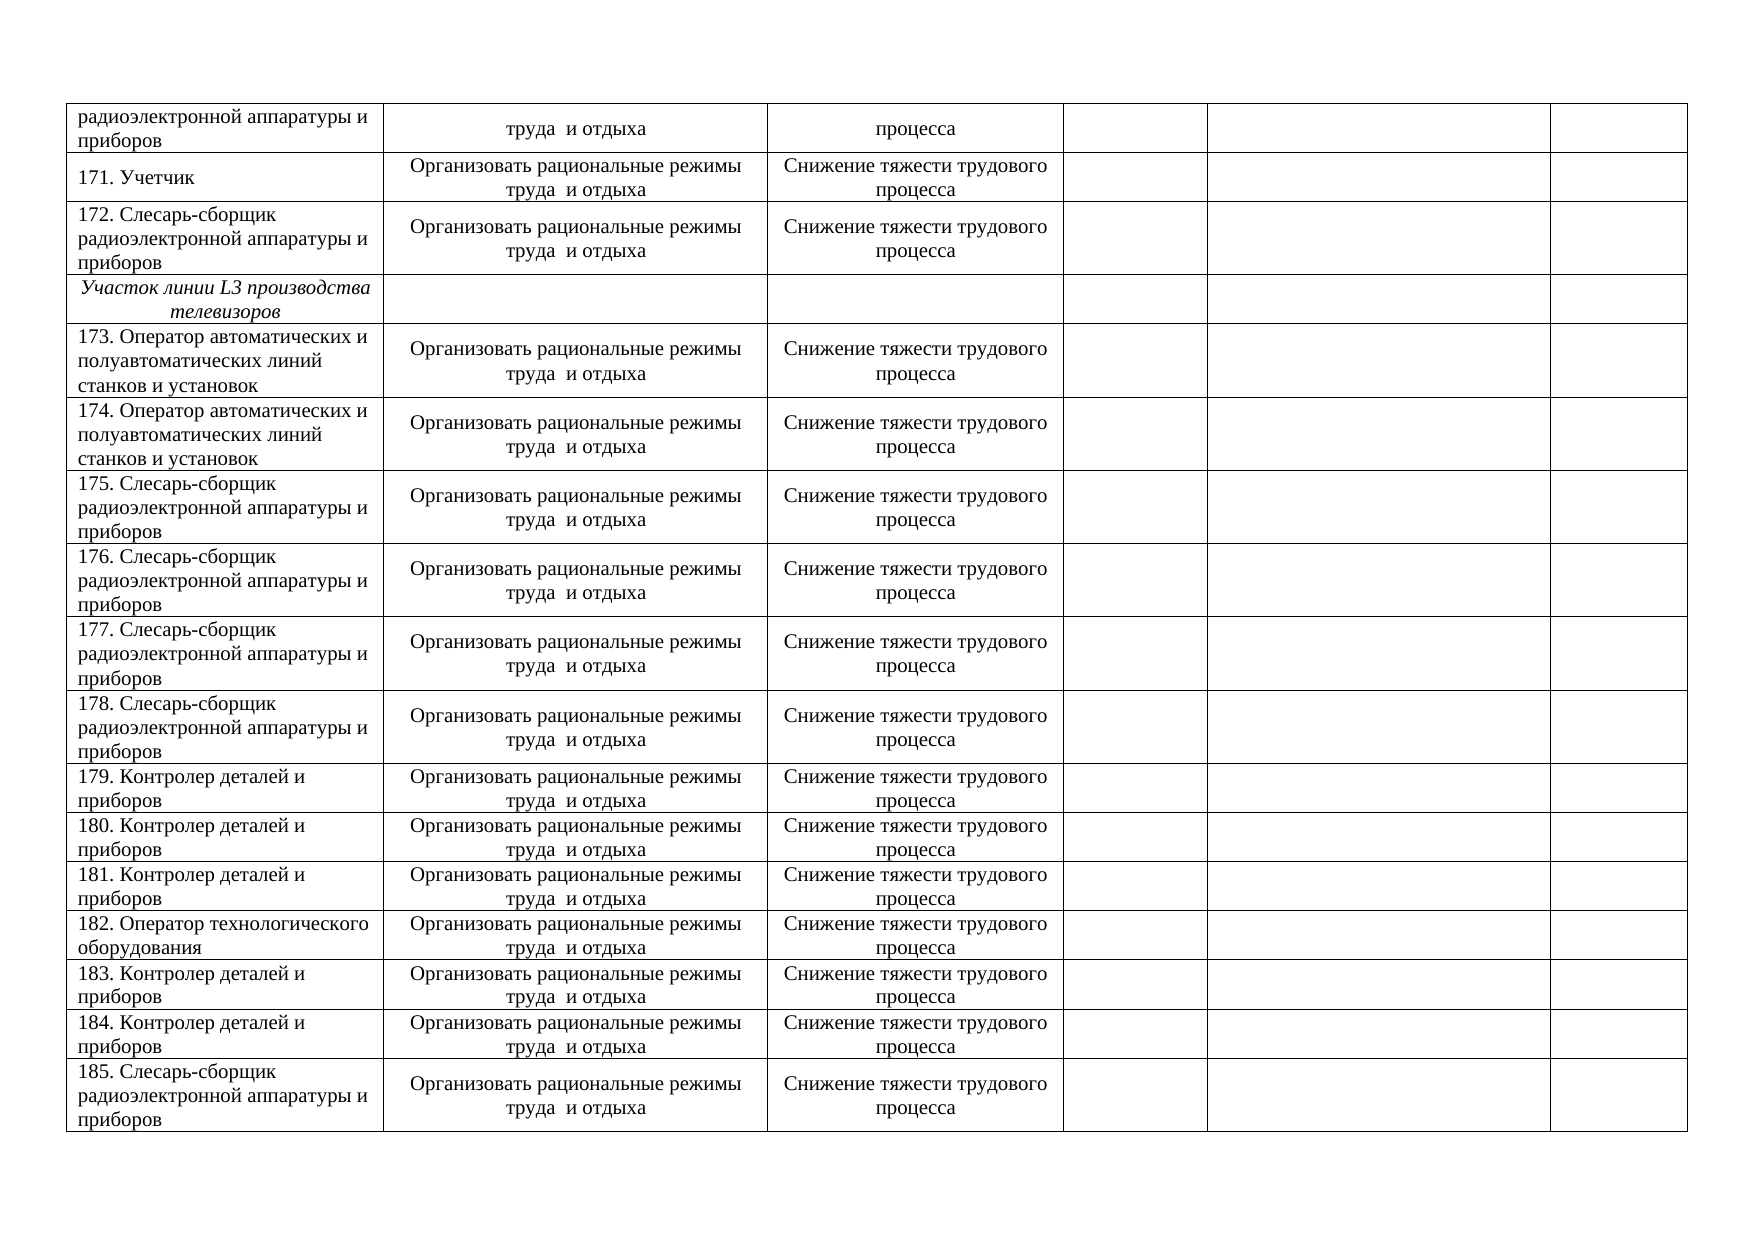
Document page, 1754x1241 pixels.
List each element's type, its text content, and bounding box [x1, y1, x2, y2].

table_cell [384, 153, 767, 201]
table_cell Организовать рациональные режимы труда и отдыха [384, 202, 767, 274]
table_cell Снижение тяжести трудового процесса [768, 324, 1063, 397]
table_cell [1064, 275, 1207, 323]
table_cell [1064, 202, 1207, 274]
table_cell Снижение тяжести трудового процесса [768, 764, 1063, 812]
table_cell 173. Оператор автоматических и полуавтоматических линий станков и установок [67, 324, 383, 397]
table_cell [384, 1010, 767, 1058]
table_cell [1551, 104, 1687, 152]
table_cell [1551, 764, 1687, 812]
table_cell [768, 275, 1063, 323]
table_cell [1208, 153, 1550, 201]
table_cell 183. Контролер деталей и приборов [67, 960, 383, 1008]
table_cell [1551, 691, 1687, 763]
table_cell Снижение тяжести трудового процесса [768, 471, 1063, 543]
table_cell [1064, 960, 1207, 1008]
table_cell [1208, 813, 1550, 861]
table_cell [1208, 617, 1550, 689]
table_cell 176. Слесарь-сборщик радиоэлектронной аппаратуры и приборов [67, 544, 383, 616]
table_cell Организовать рациональные режимы труда и отдыха [384, 324, 767, 397]
table_cell 179. Контролер деталей и приборов [67, 764, 383, 812]
table_cell [1064, 1010, 1207, 1058]
table_cell Организовать рациональные режимы труда и отдыха [384, 691, 767, 763]
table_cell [384, 1059, 767, 1131]
table_cell [1064, 471, 1207, 543]
table_cell [1551, 324, 1687, 397]
table_cell [1551, 202, 1687, 274]
table_cell Организовать рациональные режимы труда и отдыха [384, 960, 767, 1008]
table_cell Участок линии L3 производства телевизоров [67, 275, 383, 323]
table_cell [1064, 153, 1207, 201]
table_cell 185. Слесарь-сборщик радиоэлектронной аппаратуры и приборов [67, 1059, 383, 1131]
table_cell 181. Контролер деталей и приборов [67, 862, 383, 910]
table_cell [67, 104, 383, 152]
table_cell [1064, 862, 1207, 910]
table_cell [768, 104, 1063, 152]
table_cell [1208, 764, 1550, 812]
table_cell [1208, 104, 1550, 152]
table_cell [1551, 617, 1687, 689]
table_cell [1551, 1010, 1687, 1058]
table_cell [1551, 911, 1687, 959]
table_cell Снижение тяжести трудового процесса [768, 617, 1063, 689]
table_cell [1551, 471, 1687, 543]
table_cell [1208, 398, 1550, 470]
table_cell Снижение тяжести трудового процесса [768, 1010, 1063, 1058]
table_cell Снижение тяжести трудового процесса [768, 862, 1063, 910]
table_cell Организовать рациональные режимы труда и отдыха [384, 544, 767, 616]
table_cell Снижение тяжести трудового процесса [768, 813, 1063, 861]
table_cell 180. Контролер деталей и приборов [67, 813, 383, 861]
table_cell [1208, 1059, 1550, 1131]
table_cell 175. Слесарь-сборщик радиоэлектронной аппаратуры и приборов [67, 471, 383, 543]
table_cell Организовать рациональные режимы труда и отдыха [384, 813, 767, 861]
table_cell [1208, 324, 1550, 397]
table_cell 174. Оператор автоматических и полуавтоматических линий станков и установок [67, 398, 383, 470]
table_cell [1208, 691, 1550, 763]
table_cell [1208, 544, 1550, 616]
table_cell Организовать рациональные режимы труда и отдыха [384, 617, 767, 689]
table_cell Снижение тяжести трудового процесса [768, 960, 1063, 1008]
table_cell 184. Контролер деталей и приборов [67, 1010, 383, 1058]
table_cell Организовать рациональные режимы труда и отдыха [384, 471, 767, 543]
table_cell Снижение тяжести трудового процесса [768, 691, 1063, 763]
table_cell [384, 104, 767, 152]
table_cell [1064, 911, 1207, 959]
table_cell [1551, 398, 1687, 470]
table_cell [1064, 544, 1207, 616]
table_cell [384, 275, 767, 323]
table_cell 171. Учетчик [67, 153, 383, 201]
table_cell Снижение тяжести трудового процесса [768, 544, 1063, 616]
table_cell [1551, 153, 1687, 201]
table_cell Организовать рациональные режимы труда и отдыха [384, 862, 767, 910]
table_cell Снижение тяжести трудового процесса [768, 202, 1063, 274]
table_cell Снижение тяжести трудового процесса [768, 911, 1063, 959]
table_cell 182. Оператор технологического оборудования [67, 911, 383, 959]
table_cell [1208, 202, 1550, 274]
table_cell [1208, 960, 1550, 1008]
table_cell [1208, 471, 1550, 543]
table_cell [1551, 1059, 1687, 1131]
table_cell [1064, 764, 1207, 812]
table_cell [1551, 275, 1687, 323]
table_cell [1064, 104, 1207, 152]
table_cell [1208, 911, 1550, 959]
table_cell [1208, 862, 1550, 910]
table_cell Снижение тяжести трудового процесса [768, 398, 1063, 470]
table_cell [1551, 544, 1687, 616]
table_cell [1064, 1059, 1207, 1131]
table_cell [1064, 691, 1207, 763]
table_cell Снижение тяжести трудового процесса [768, 153, 1063, 201]
table_cell [1551, 813, 1687, 861]
table_cell 172. Слесарь-сборщик радиоэлектронной аппаратуры и приборов [67, 202, 383, 274]
table_cell [1551, 960, 1687, 1008]
table_cell [1208, 1010, 1550, 1058]
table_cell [768, 1059, 1063, 1131]
table_cell Организовать рациональные режимы труда и отдыха [384, 911, 767, 959]
table_cell Организовать рациональные режимы труда и отдыха [384, 398, 767, 470]
table_cell 177. Слесарь-сборщик радиоэлектронной аппаратуры и приборов [67, 617, 383, 689]
table_cell Организовать рациональные режимы труда и отдыха [384, 764, 767, 812]
table_cell [1208, 275, 1550, 323]
table_cell [1064, 324, 1207, 397]
table_cell [1064, 813, 1207, 861]
table_cell 178. Слесарь-сборщик радиоэлектронной аппаратуры и приборов [67, 691, 383, 763]
table_cell [1064, 398, 1207, 470]
table_cell [1064, 617, 1207, 689]
table_cell [1551, 862, 1687, 910]
